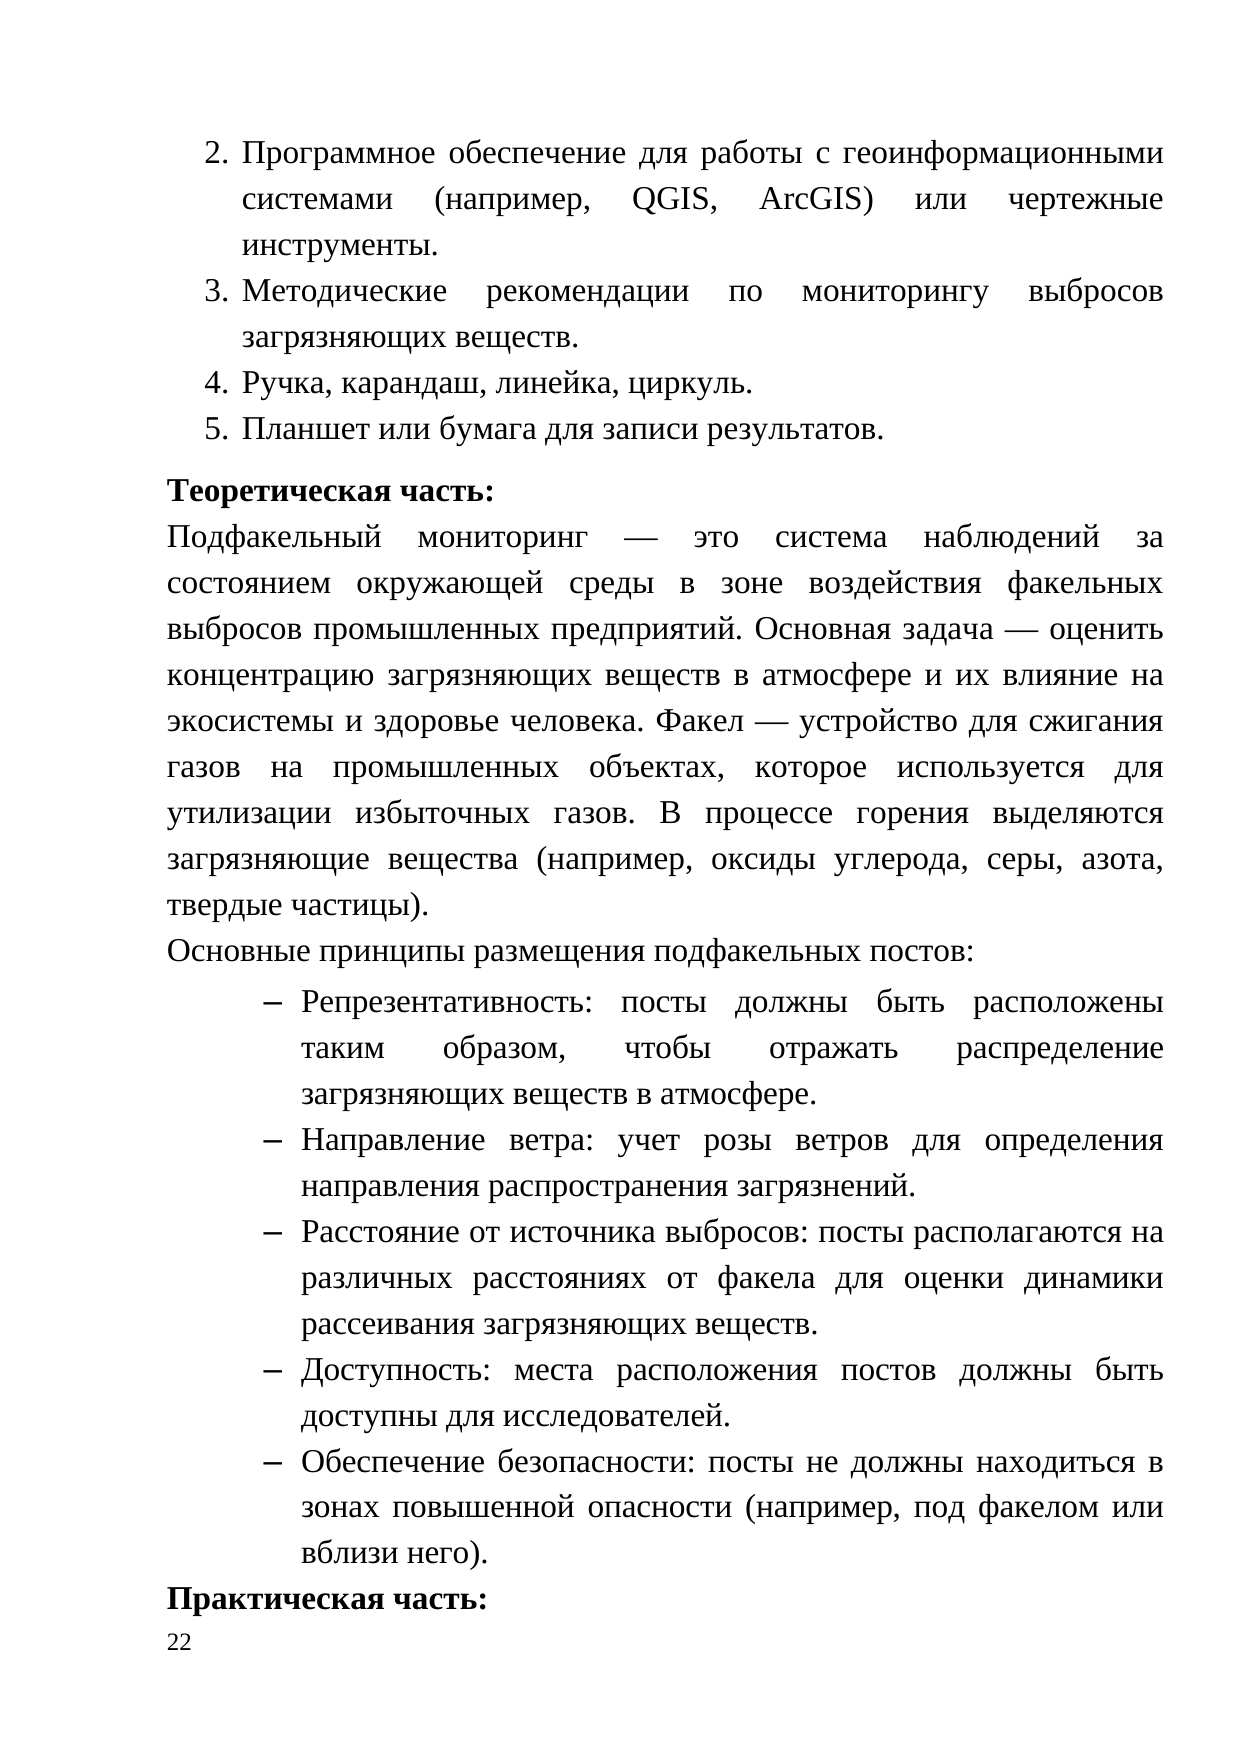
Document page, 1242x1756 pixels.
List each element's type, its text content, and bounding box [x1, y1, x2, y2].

text Теоретическая часть: [167, 471, 1164, 509]
list Методические рекомендации по мониторингу выбросов загрязняющих веществ. [204, 270, 1164, 354]
list Доступность: места расположения постов должны быть доступны для исследователей. [263, 1349, 1164, 1433]
text Подфакельный мониторинг — это система наблюдений за состоянием окружающей среды в зоне воздействия факельных выбросов промышленных предприятий. Основная задача — оценить концентрацию загрязняющих веществ в атмосфере и их влияние на экосистемы и здоровье человека. Факел — устройство для сжигания газов на промышленных объектах, которое используется для утилизации избыточных газов. В процессе горения выделяются загрязняющие вещества (например, оксиды углерода, серы, азота, твердые частицы). [167, 517, 1164, 922]
list Программное обеспечение для работы с геоинформационными системами (например, QGIS, ArcGIS) или чертежные инструменты. [204, 132, 1164, 263]
list Направление ветра: учет розы ветров для определения направления распространения загрязнений. [263, 1119, 1164, 1203]
list Ручка, карандаш, линейка, циркуль. [204, 362, 1164, 401]
list Расстояние от источника выбросов: посты располагаются на различных расстояниях от факела для оценки динамики рассеивания загрязняющих веществ. [263, 1211, 1164, 1341]
list Планшет или бумага для записи результатов. [204, 408, 1164, 446]
text Практическая часть: [167, 1579, 1164, 1617]
list Обеспечение безопасности: посты не должны находиться в зонах повышенной опасности (например, под факелом или вблизи него). [263, 1441, 1164, 1571]
list Репрезентативность: посты должны быть расположены таким образом, чтобы отражать распределение загрязняющих веществ в атмосфере. [263, 981, 1164, 1112]
text Основные принципы размещения подфакельных постов: [167, 930, 1164, 968]
